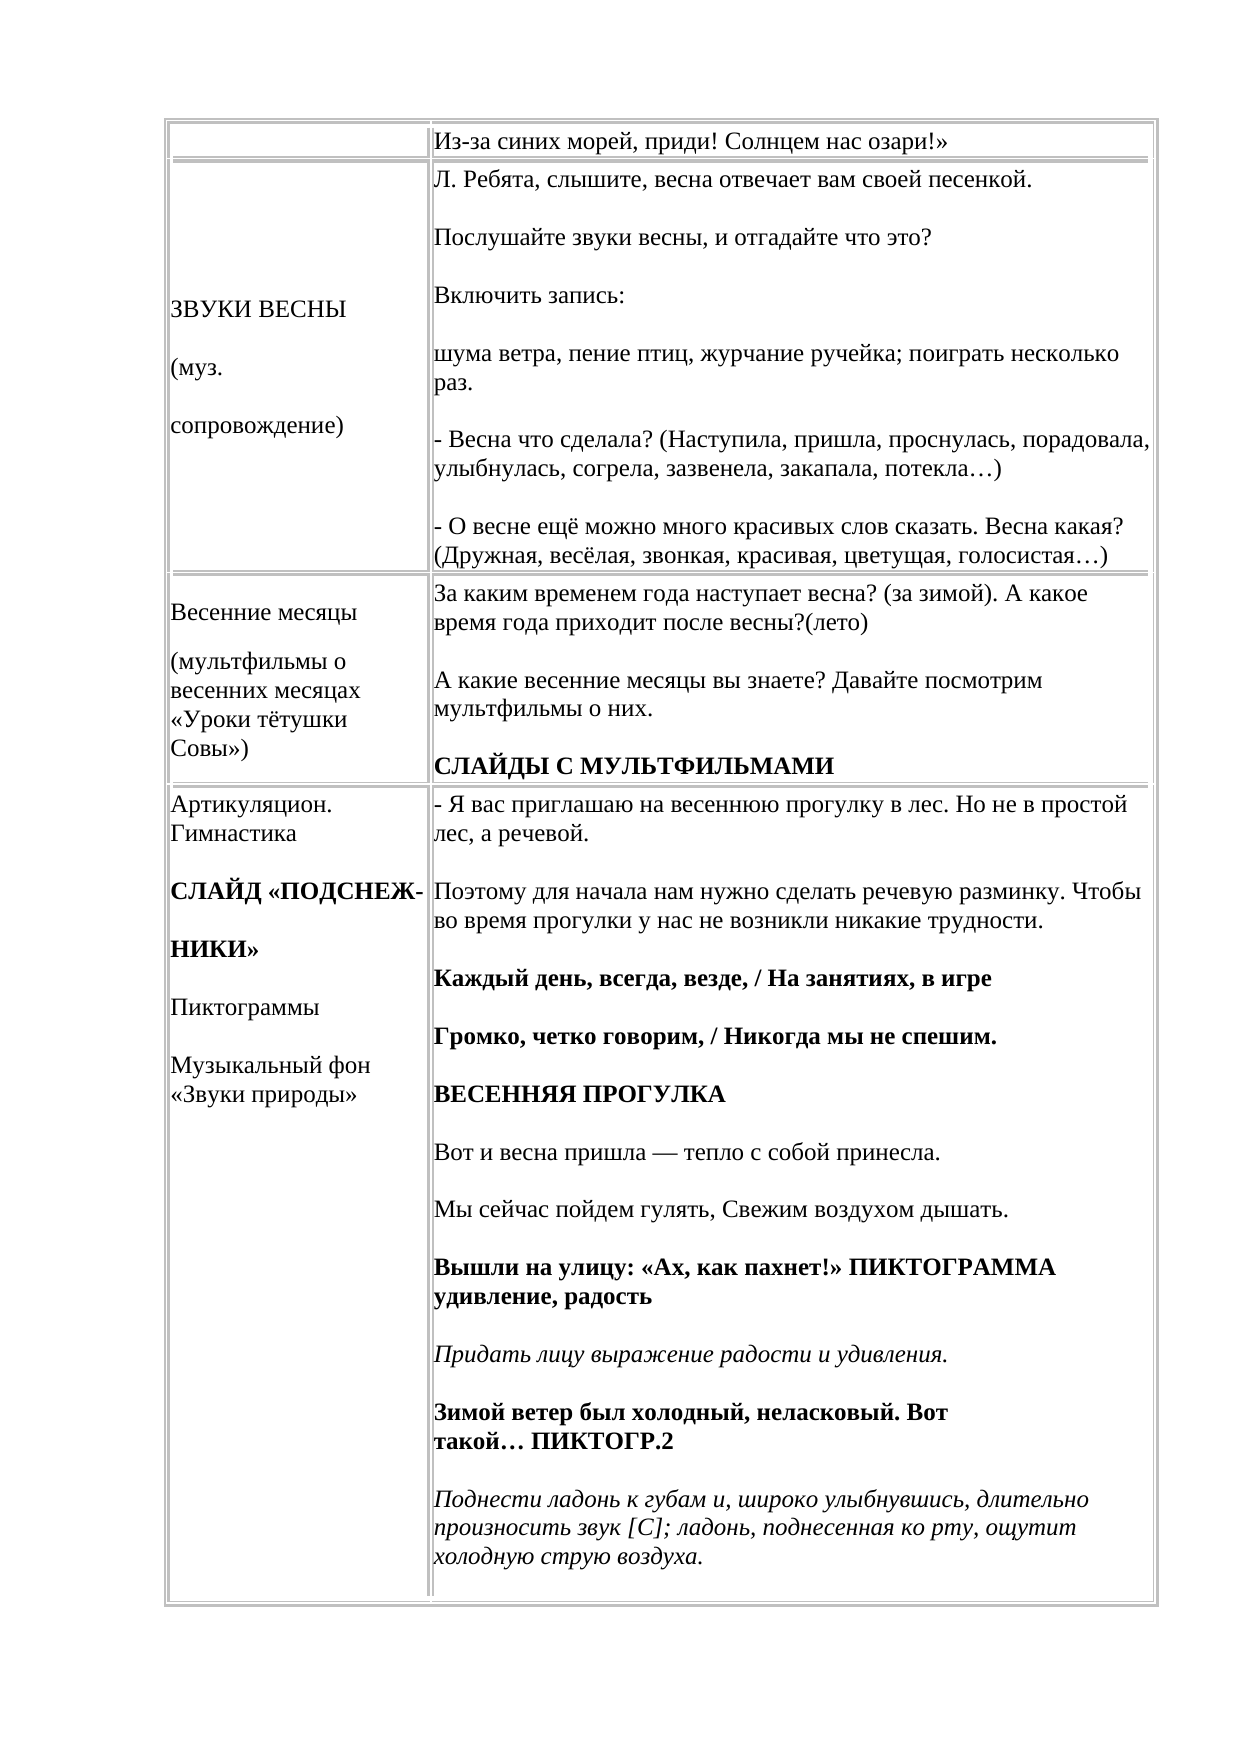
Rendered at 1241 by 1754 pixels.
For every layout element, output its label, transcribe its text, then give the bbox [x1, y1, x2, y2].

table_cell Весенние месяцы (мультфильмы о весенних месяцах «Уроки тётушки Совы») [167, 570, 430, 782]
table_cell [167, 782, 430, 1601]
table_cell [170, 124, 430, 156]
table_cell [430, 120, 1156, 156]
table_cell За каким временем года наступает весна? (за зимой). А какое время года приходит после весны?(лето) А какие весенние месяцы вы знаете? Давайте посмотрим мультфильмы о них. СЛАЙДЫ С МУЛЬТФИЛЬМАМИ [430, 570, 1156, 782]
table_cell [430, 782, 1156, 1601]
table_cell Л. Ребята, слышите, весна отвечает вам своей песенкой. Послушайте звуки весны, и отгадайте что это? Включить запись: шума ветра, пение птиц, журчание ручейка; поиграть несколько раз. - Весна что сделала? (Наступила, пришла, проснулась, порадовала, улыбнулась, согрела, зазвенела, закапала, потекла…) - О весне ещё можно много красивых слов сказать. Весна какая? (Дружная, весёлая, звонкая, красивая, цветущая, голосистая…) [430, 156, 1156, 570]
table_cell ЗВУКИ ВЕСНЫ (муз. сопровождение) [167, 156, 430, 570]
